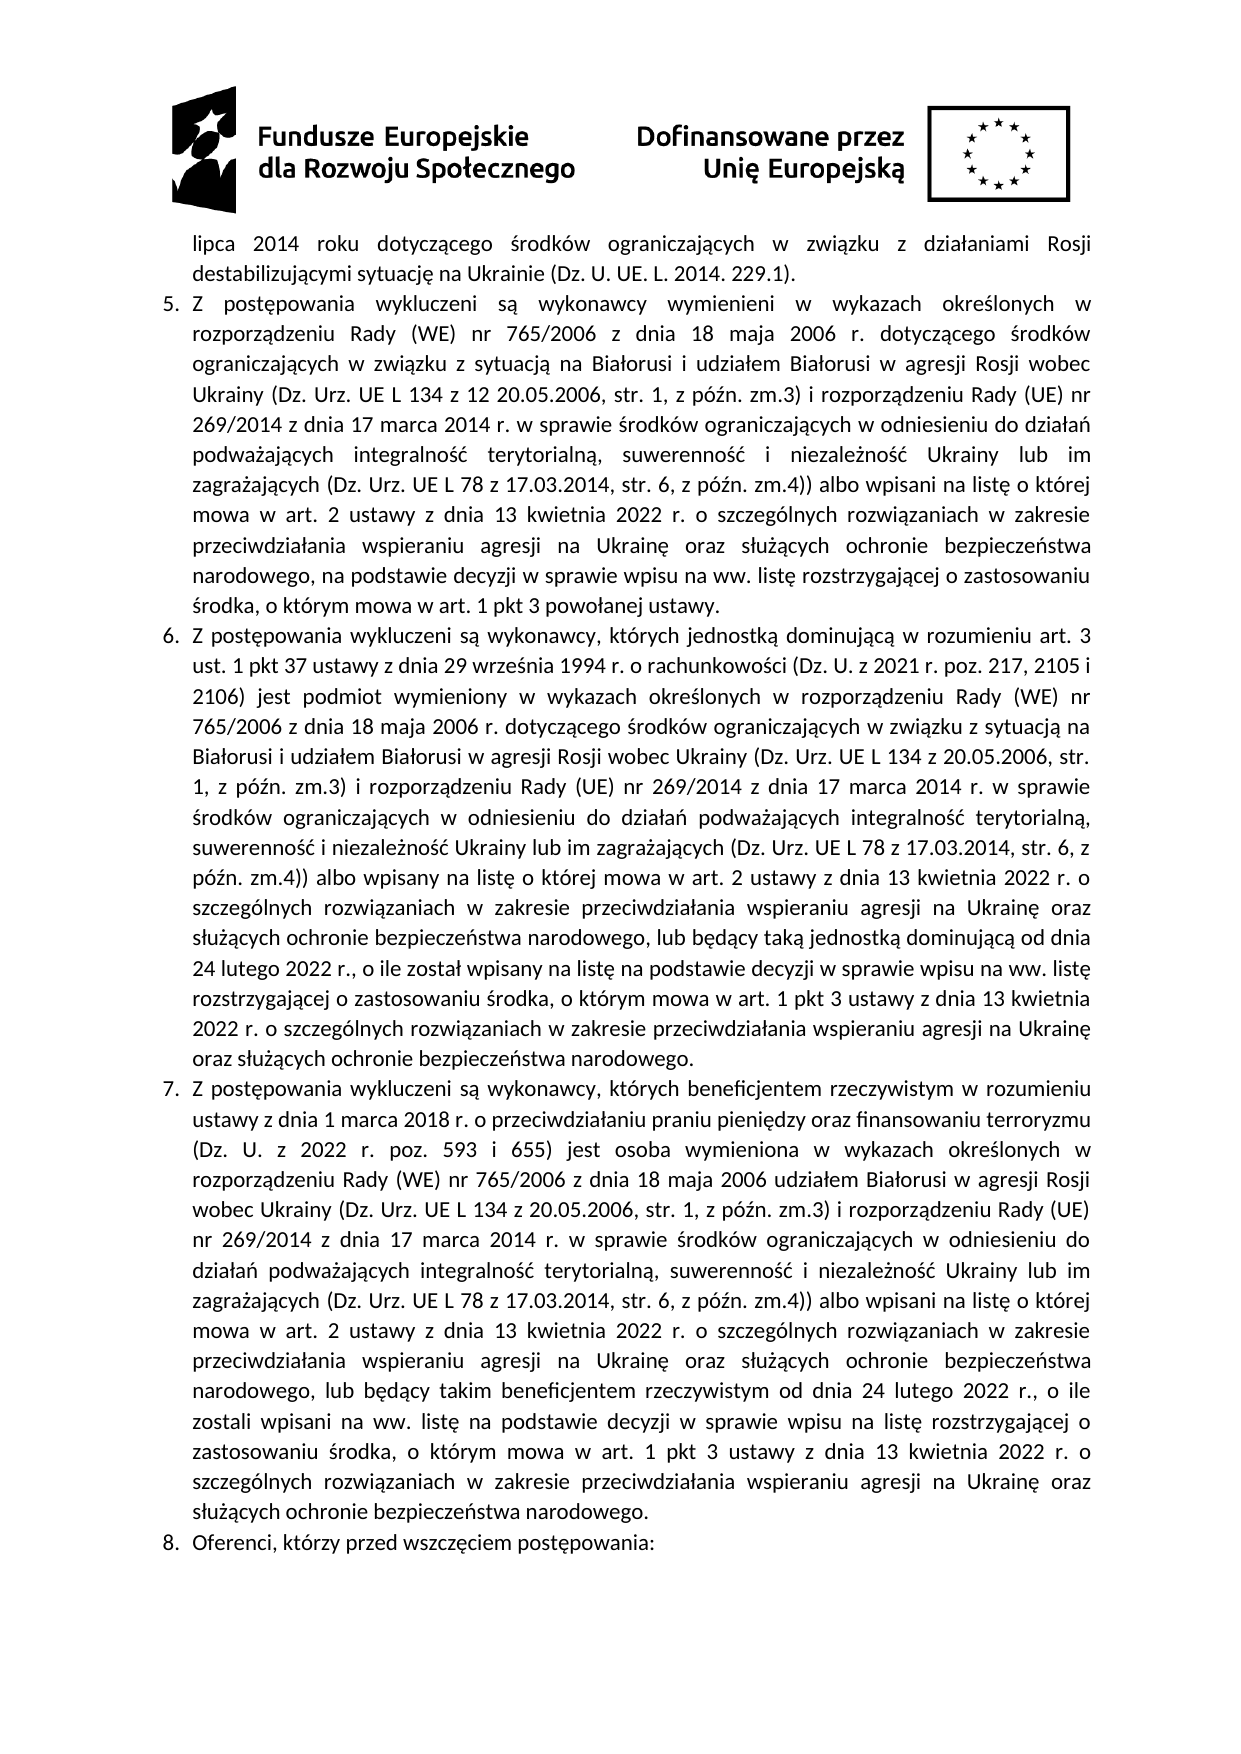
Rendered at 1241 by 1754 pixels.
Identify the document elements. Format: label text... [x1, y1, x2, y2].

picture [154, 73, 1086, 229]
list Z postępowania wykluczeni są wykonawcy, których beneficjentem rzeczywistym w rozumieniu ustawy z dnia 1 marca 2018 r. o przeciwdziałaniu praniu pieniędzy oraz finansowaniu terroryzmu (Dz. U. z 2022 r. poz. 593 i 655) jest osoba wymieniona w wykazach określonych w rozporządzeniu Rady (WE) nr 765/2006 z dnia 18 maja 2006 udziałem Białorusi w agresji Rosji wobec Ukrainy (Dz. Urz. UE L 134 z 20.05.2006, str. 1, z późn. zm.3) i rozporządzeniu Rady (UE) nr 269/2014 z dnia 17 marca 2014 r. w sprawie środków ograniczających w odniesieniu do działań podważających integralność terytorialną, suwerenność i niezależność Ukrainy lub im zagrażających (Dz. Urz. UE L 78 z 17.03.2014, str. 6, z późn. zm.4)) albo wpisani na listę o której mowa w art. 2 ustawy z dnia 13 kwietnia 2022 r. o szczególnych rozwiązaniach w zakresie przeciwdziałania wspieraniu agresji na Ukrainę oraz służących ochronie bezpieczeństwa narodowego, lub będący takim beneficjentem rzeczywistym od dnia 24 lutego 2022 r., o ile zostali wpisani na ww. listę na podstawie decyzji w sprawie wpisu na listę rozstrzygającej o zastosowaniu środka, o którym mowa w art. 1 pkt 3 ustawy z dnia 13 kwietnia 2022 r. o szczególnych rozwiązaniach w zakresie przeciwdziałania wspieraniu agresji na Ukrainę oraz służących ochronie bezpieczeństwa narodowego. [162, 1074, 1093, 1526]
list Oferenci, którzy przed wszczęciem postępowania: [162, 1528, 1093, 1556]
list Z postępowania wykluczeni są wykonawcy wymienieni w wykazach określonych w rozporządzeniu Rady (WE) nr 765/2006 z dnia 18 maja 2006 r. dotyczącego środków ograniczających w związku z sytuacją na Białorusi i udziałem Białorusi w agresji Rosji wobec Ukrainy (Dz. Urz. UE L 134 z 12 20.05.2006, str. 1, z późn. zm.3) i rozporządzeniu Rady (UE) nr 269/2014 z dnia 17 marca 2014 r. w sprawie środków ograniczających w odniesieniu do działań podważających integralność terytorialną, suwerenność i niezależność Ukrainy lub im zagrażających (Dz. Urz. UE L 78 z 17.03.2014, str. 6, z późn. zm.4)) albo wpisani na listę o której mowa w art. 2 ustawy z dnia 13 kwietnia 2022 r. o szczególnych rozwiązaniach w zakresie przeciwdziałania wspieraniu agresji na Ukrainę oraz służących ochronie bezpieczeństwa narodowego, na podstawie decyzji w sprawie wpisu na ww. listę rozstrzygającej o zastosowaniu środka, o którym mowa w art. 1 pkt 3 powołanej ustawy. [162, 289, 1093, 619]
list Z postępowania wykluczeni są wykonawcy, których jednostką dominującą w rozumieniu art. 3 ust. 1 pkt 37 ustawy z dnia 29 września 1994 r. o rachunkowości (Dz. U. z 2021 r. poz. 217, 2105 i 2106) jest podmiot wymieniony w wykazach określonych w rozporządzeniu Rady (WE) nr 765/2006 z dnia 18 maja 2006 r. dotyczącego środków ograniczających w związku z sytuacją na Białorusi i udziałem Białorusi w agresji Rosji wobec Ukrainy (Dz. Urz. UE L 134 z 20.05.2006, str. 1, z późn. zm.3) i rozporządzeniu Rady (UE) nr 269/2014 z dnia 17 marca 2014 r. w sprawie środków ograniczających w odniesieniu do działań podważających integralność terytorialną, suwerenność i niezależność Ukrainy lub im zagrażających (Dz. Urz. UE L 78 z 17.03.2014, str. 6, z późn. zm.4)) albo wpisany na listę o której mowa w art. 2 ustawy z dnia 13 kwietnia 2022 r. o szczególnych rozwiązaniach w zakresie przeciwdziałania wspieraniu agresji na Ukrainę oraz służących ochronie bezpieczeństwa narodowego, lub będący taką jednostką dominującą od dnia 24 lutego 2022 r., o ile został wpisany na listę na podstawie decyzji w sprawie wpisu na ww. listę rozstrzygającej o zastosowaniu środka, o którym mowa w art. 1 pkt 3 ustawy z dnia 13 kwietnia 2022 r. o szczególnych rozwiązaniach w zakresie przeciwdziałania wspieraniu agresji na Ukrainę oraz służących ochronie bezpieczeństwa narodowego. [162, 621, 1093, 1072]
